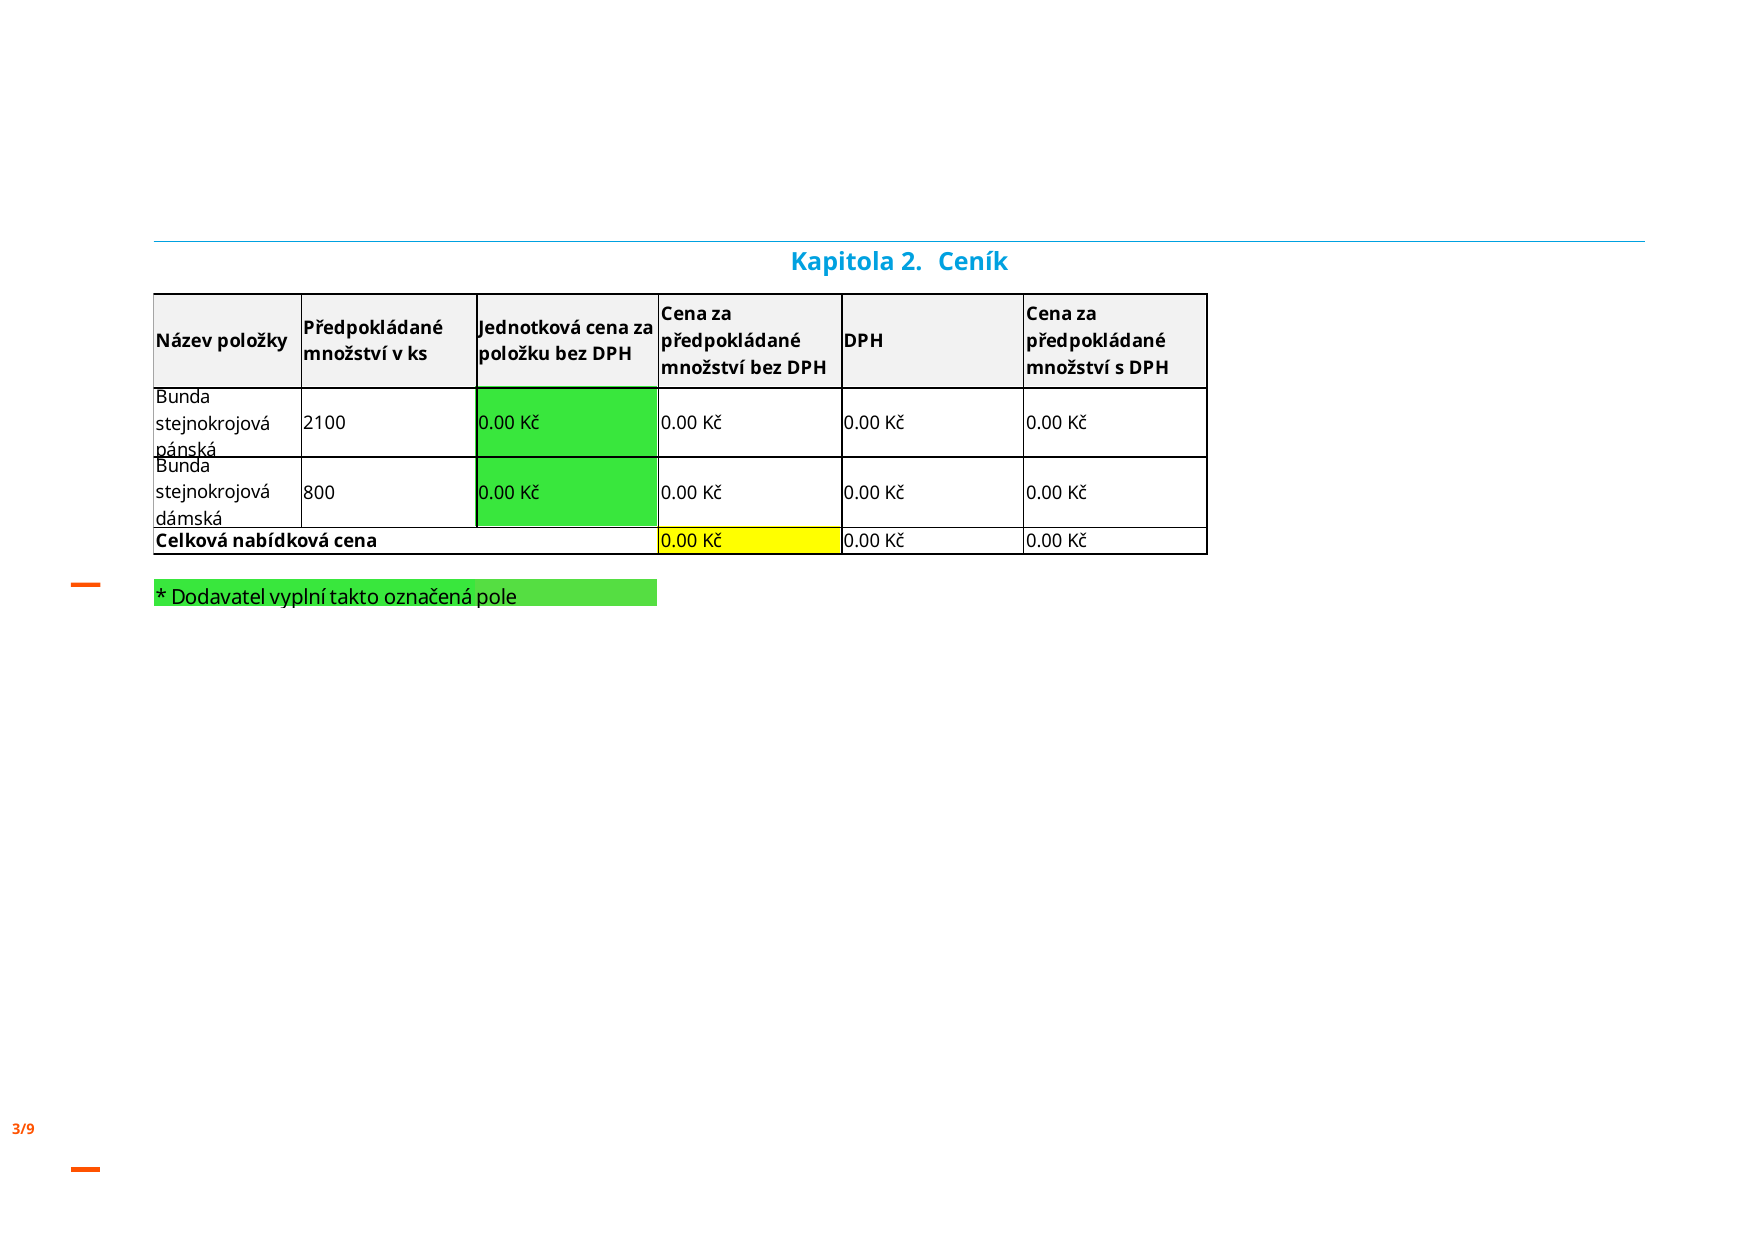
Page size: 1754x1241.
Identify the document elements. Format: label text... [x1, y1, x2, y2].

subtitle Ceník [153, 242, 1645, 278]
